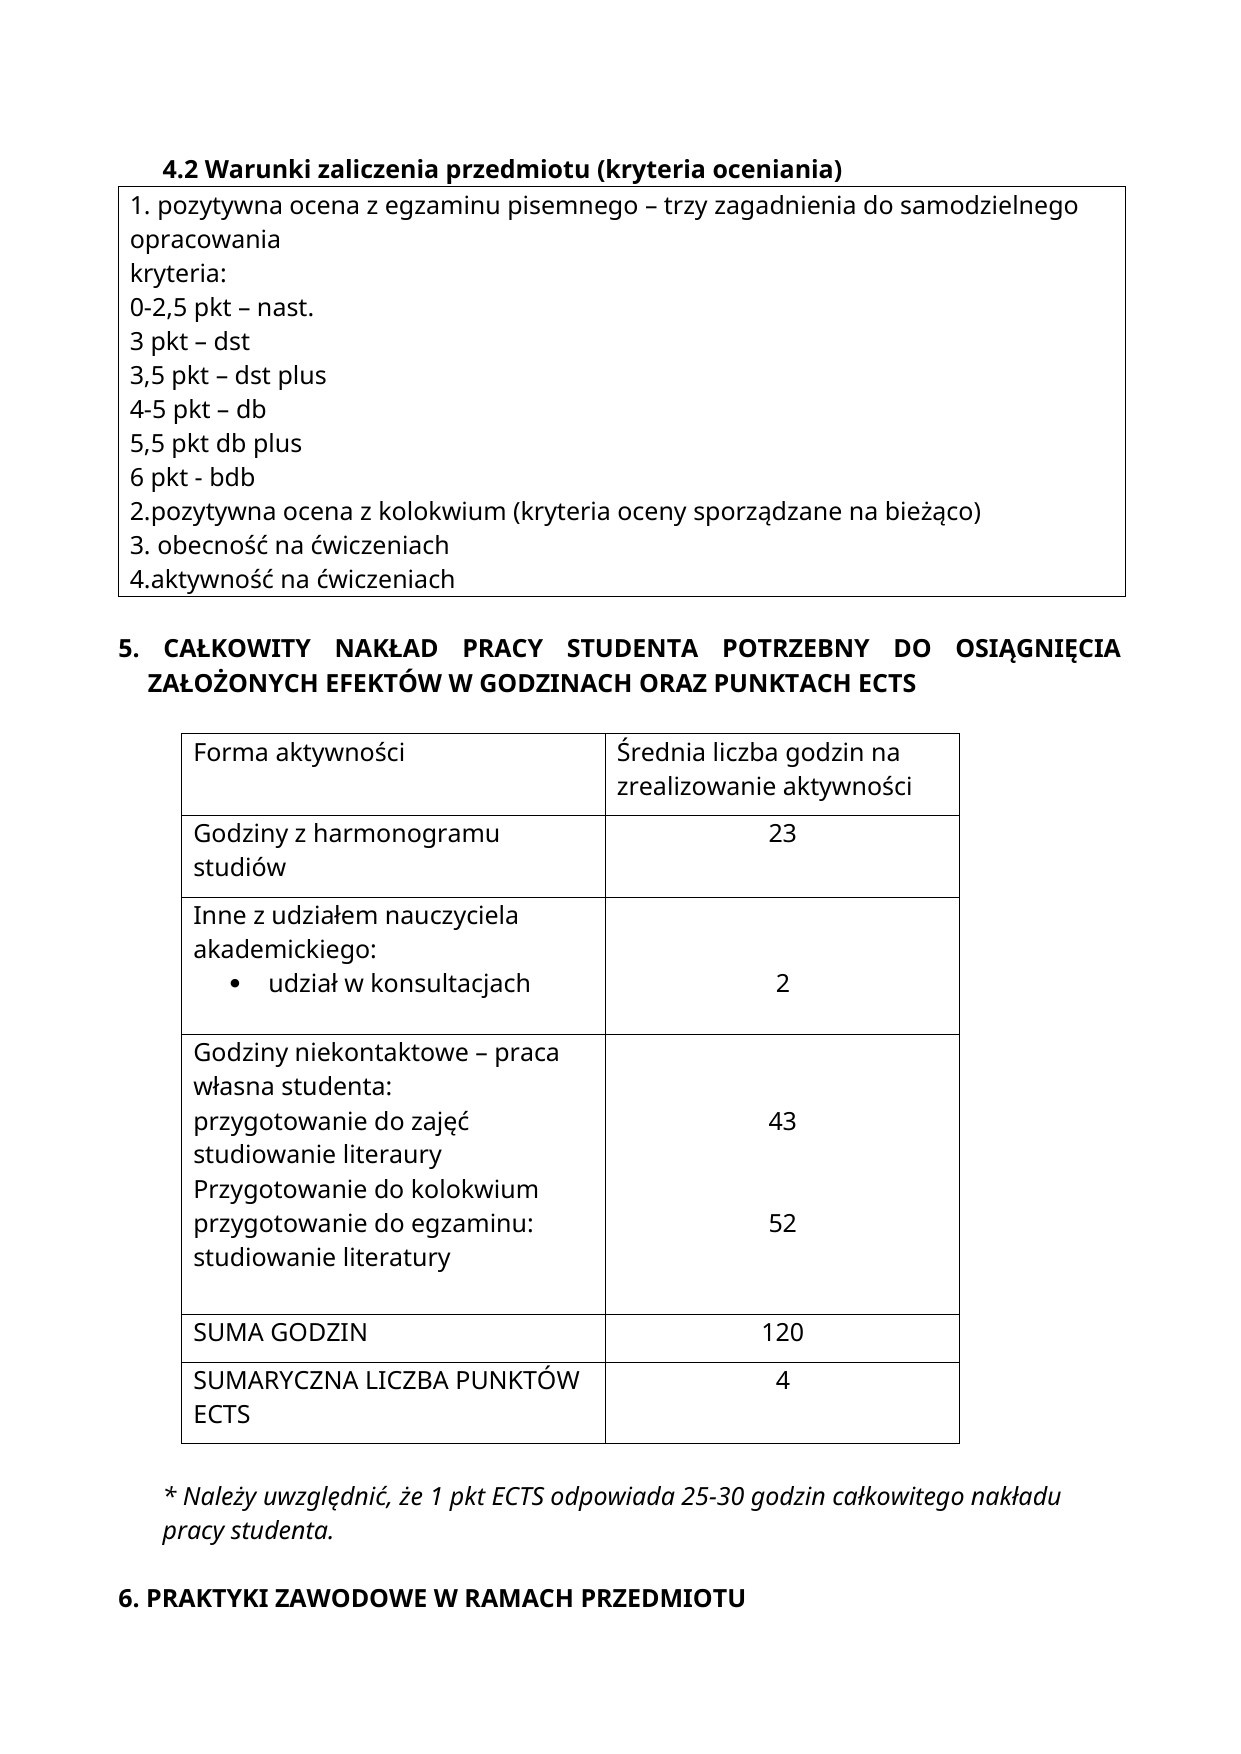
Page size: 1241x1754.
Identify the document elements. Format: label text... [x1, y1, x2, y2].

table_header 1. pozytywna ocena z egzaminu pisemnego – trzy zagadnienia do samodzielnego opracowania kryteria: 0-2,5 pkt – nast. 3 pkt – dst 3,5 pkt – dst plus 4-5 pkt – db 5,5 pkt db plus 6 pkt - bdb 2.pozytywna ocena z kolokwium (kryteria oceny sporządzane na bieżąco) 3. obecność na ćwiczeniach 4.aktywność na ćwiczeniach [119, 187, 1125, 596]
table_cell SUMA GODZIN [182, 1315, 605, 1362]
text 5. CAŁKOWITY NAKŁAD PRACY STUDENTA POTRZEBNY DO OSIĄGNIĘCIA ZAŁOŻONYCH EFEKTÓW W GODZINACH ORAZ PUNKTACH ECTS [118, 631, 1122, 699]
table_cell 23 [606, 816, 959, 897]
table_cell Godziny niekontaktowe – praca własna studenta: przygotowanie do zajęć studiowanie literaury Przygotowanie do kolokwium przygotowanie do egzaminu: studiowanie literatury [182, 1035, 605, 1314]
text * Należy uwzględnić, że 1 pkt ECTS odpowiada 25-30 godzin całkowitego nakładu pracy studenta. [162, 1478, 1122, 1546]
table_cell Godziny z harmonogramu studiów [182, 816, 605, 897]
table_header Forma aktywności [182, 734, 605, 815]
table_cell Inne z udziałem nauczyciela akademickiego: udział w konsultacjach [182, 898, 605, 1034]
table_header Średnia liczba godzin na zrealizowanie aktywności [606, 734, 959, 815]
table_cell 120 [606, 1315, 959, 1362]
table_cell 43 52 [606, 1035, 959, 1314]
table_cell 4 [606, 1363, 959, 1443]
table_cell 2 [606, 898, 959, 1034]
table_cell SUMARYCZNA LICZBA PUNKTÓW ECTS [182, 1363, 605, 1443]
text 4.2 Warunki zaliczenia przedmiotu (kryteria oceniania) [162, 152, 1122, 186]
text 6. PRAKTYKI ZAWODOWE W RAMACH PRZEDMIOTU [118, 1581, 1122, 1614]
